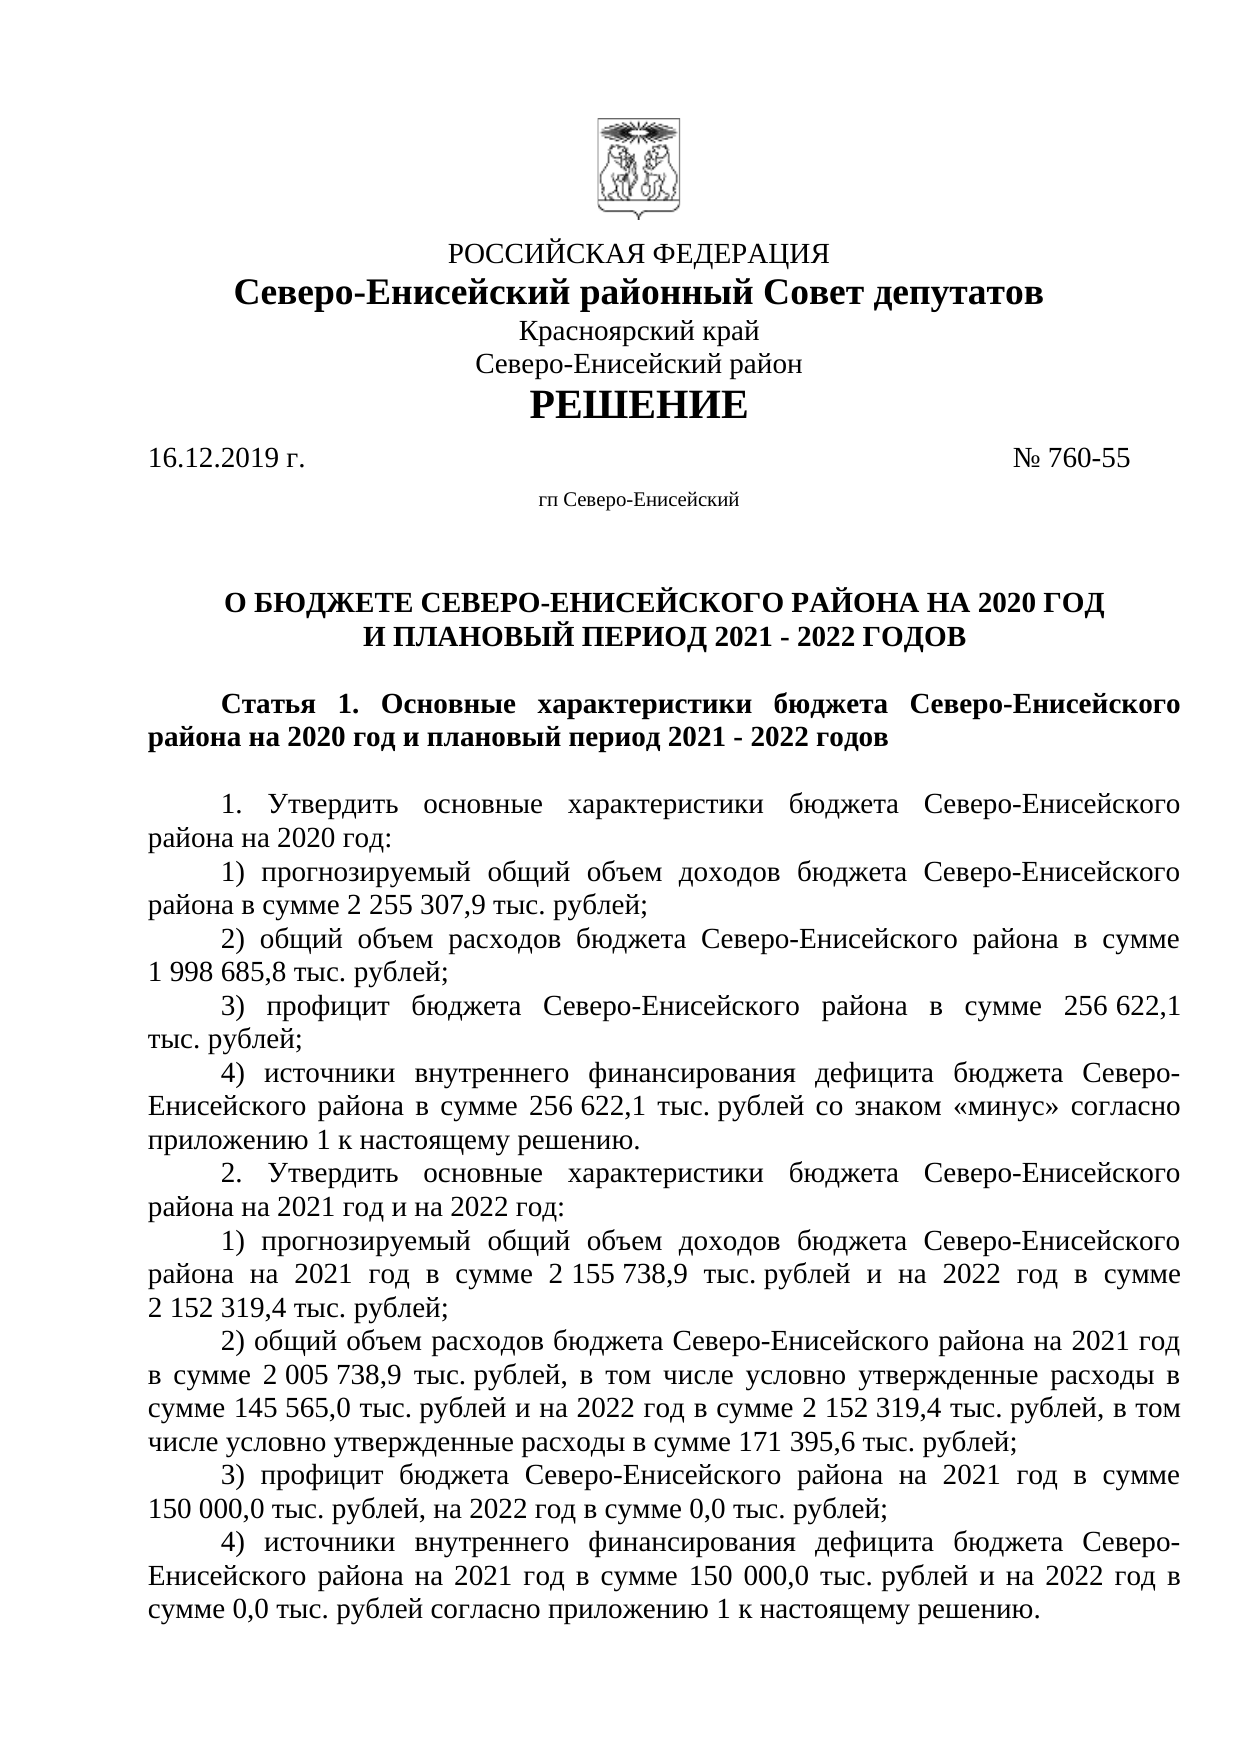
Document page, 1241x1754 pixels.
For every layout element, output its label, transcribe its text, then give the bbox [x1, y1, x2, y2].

text О БЮДЖЕТЕ СЕВЕРО-ЕНИСЕЙСКОГО РАЙОНА НА 2020 ГОД [148, 585, 1181, 619]
table_cell гп Северо-Енисейский [136, 487, 1141, 544]
text 2) общий объем расходов бюджета Северо-Енисейского района на 2021 год в сумме 2 005 738,9 тыс. рублей, в том числе условно утвержденные расходы в сумме 145 565,0 тыс. рублей и на 2022 год в сумме 2 152 319,4 тыс. рублей, в том числе условно утвержденные расходы в сумме 171 395,6 тыс. рублей; [148, 1323, 1181, 1457]
text И ПЛАНОВЫЙ ПЕРИОД 2021 - 2022 ГОДОВ [148, 619, 1181, 652]
text 1) прогнозируемый общий объем доходов бюджета Северо-Енисейского района в сумме 2 255 307,9 тыс. рублей; [148, 854, 1181, 921]
text 2. Утвердить основные характеристики бюджета Северо-Енисейского района на 2021 год и на 2022 год: [148, 1156, 1181, 1223]
text 3) профицит бюджета Северо-Енисейского района в сумме 256 622,1 тыс. рублей; [148, 988, 1181, 1055]
table_cell РОССИЙСКАЯ ФЕДЕРАЦИЯ Северо-Енисейский районный Совет депутатов Красноярский край Северо-Енисейский район РЕШЕНИЕ [136, 236, 1141, 428]
table_cell № 760-55 [664, 428, 1141, 487]
text 4) источники внутреннего финансирования дефицита бюджета Северо-Енисейского района в сумме 256 622,1 тыс. рублей со знаком «минус» согласно приложению 1 к настоящему решению. [148, 1055, 1181, 1156]
text Статья 1. Основные характеристики бюджета Северо-Енисейского района на 2020 год и плановый период 2021 - 2022 годов [148, 686, 1181, 753]
text 1. Утвердить основные характеристики бюджета Северо-Енисейского района на 2020 год: [148, 787, 1181, 854]
text 2) общий объем расходов бюджета Северо-Енисейского района в сумме 1 998 685,8 тыс. рублей; [148, 921, 1181, 988]
table_cell 16.12.2019 г. [136, 428, 664, 487]
picture [597, 118, 681, 220]
text 3) профицит бюджета Северо-Енисейского района на 2021 год в сумме 150 000,0 тыс. рублей, на 2022 год в сумме 0,0 тыс. рублей; [148, 1457, 1181, 1524]
text 4) источники внутреннего финансирования дефицита бюджета Северо-Енисейского района на 2021 год в сумме 150 000,0 тыс. рублей и на 2022 год в сумме 0,0 тыс. рублей согласно приложению 1 к настоящему решению. [148, 1524, 1181, 1625]
table_header [136, 118, 1141, 236]
text 1) прогнозируемый общий объем доходов бюджета Северо-Енисейского района на 2021 год в сумме 2 155 738,9 тыс. рублей и на 2022 год в сумме 2 152 319,4 тыс. рублей; [148, 1223, 1181, 1323]
